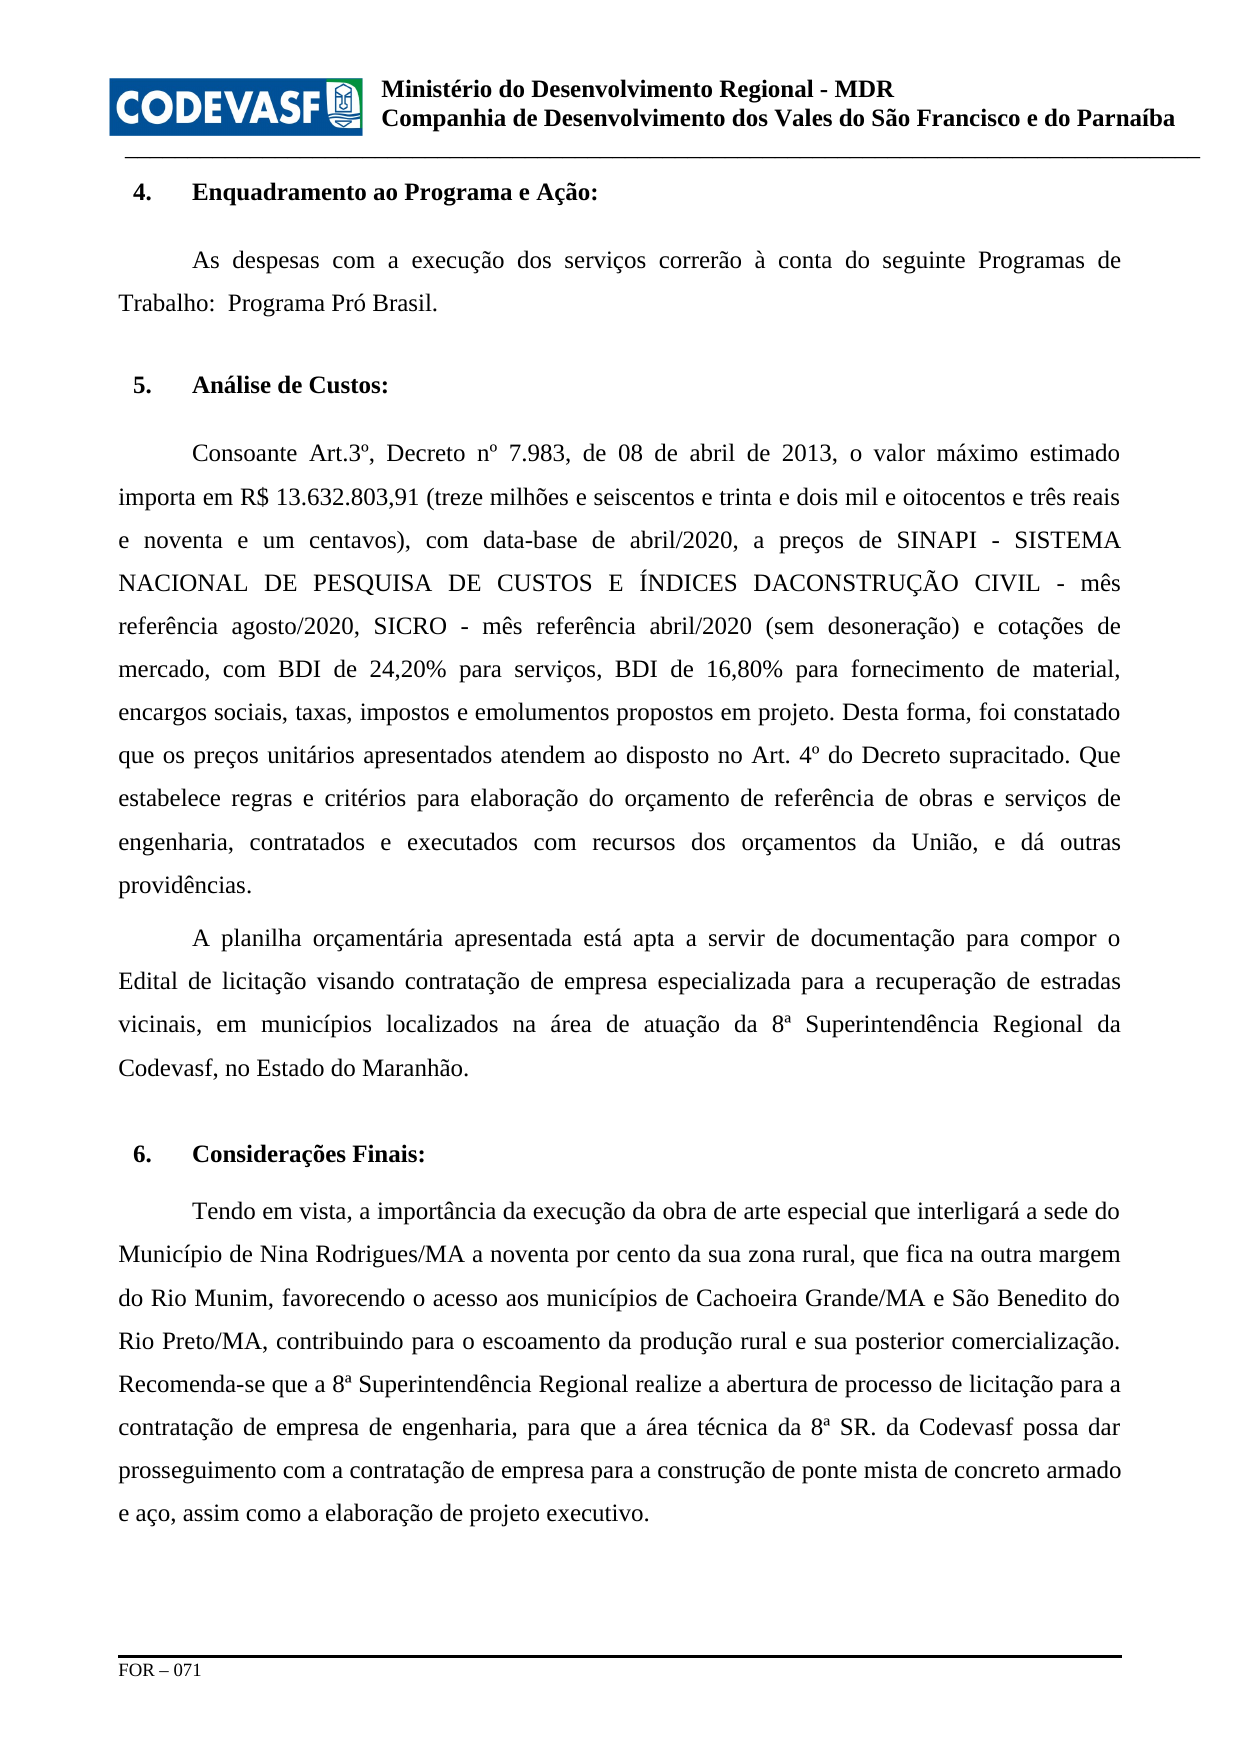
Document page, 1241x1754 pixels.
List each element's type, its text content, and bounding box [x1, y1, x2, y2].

text Consoante Art.3º, Decreto nº 7.983, de 08 de abril de 2013, o valor máximo estimado importa em R$ 13.632.803,91 (treze milhões e seiscentos e trinta e dois mil e oitocentos e três reais e noventa e um centavos), com data-base de abril/2020, a preços de SINAPI - SISTEMA NACIONAL DE PESQUISA DE CUSTOS E ÍNDICES DACONSTRUÇÃO CIVIL - mês referência agosto/2020, SICRO - mês referência abril/2020 (sem desoneração) e cotações de mercado, com BDI de 24,20% para serviços, BDI de 16,80% para fornecimento de material, encargos sociais, taxas, impostos e emolumentos propostos em projeto. Desta forma, foi constatado que os preços unitários apresentados atendem ao disposto no Art. 4º do Decreto supracitado. Que estabelece regras e critérios para elaboração do orçamento de referência de obras e serviços de engenharia, contratados e executados com recursos dos orçamentos da União, e dá outras providências. [15, 438, 1122, 898]
text Tendo em vista, a importância da execução da obra de arte especial que interligará a sede do Município de Nina Rodrigues/MA a noventa por cento da sua zona rural, que fica na outra margem do Rio Munim, favorecendo o acesso aos municípios de Cachoeira Grande/MA e São Benedito do Rio Preto/MA, contribuindo para o escoamento da produção rural e sua posterior comercialização. Recomenda-se que a 8ª Superintendência Regional realize a abertura de processo de licitação para a contratação de empresa de engenharia, para que a área técnica da 8ª SR. da Codevasf possa dar prosseguimento com a contratação de empresa para a construção de ponte mista de concreto armado e aço, assim como a elaboração de projeto executivo. [118, 1196, 1122, 1527]
list Considerações Finais: [133, 1139, 1122, 1168]
text A planilha orçamentária apresentada está apta a servir de documentação para compor o Edital de licitação visando contratação de empresa especializada para a recuperação de estradas vicinais, em municípios localizados na área de atuação da 8ª Superintendência Regional da Codevasf, no Estado do Maranhão. [118, 923, 1122, 1081]
picture [109, 78, 363, 136]
list Análise de Custos: [133, 371, 1122, 399]
list Enquadramento ao Programa e Ação: [133, 177, 1122, 206]
text As despesas com a execução dos serviços correrão à conta do seguinte Programas de Trabalho: Programa Pró Brasil. [15, 245, 1122, 317]
